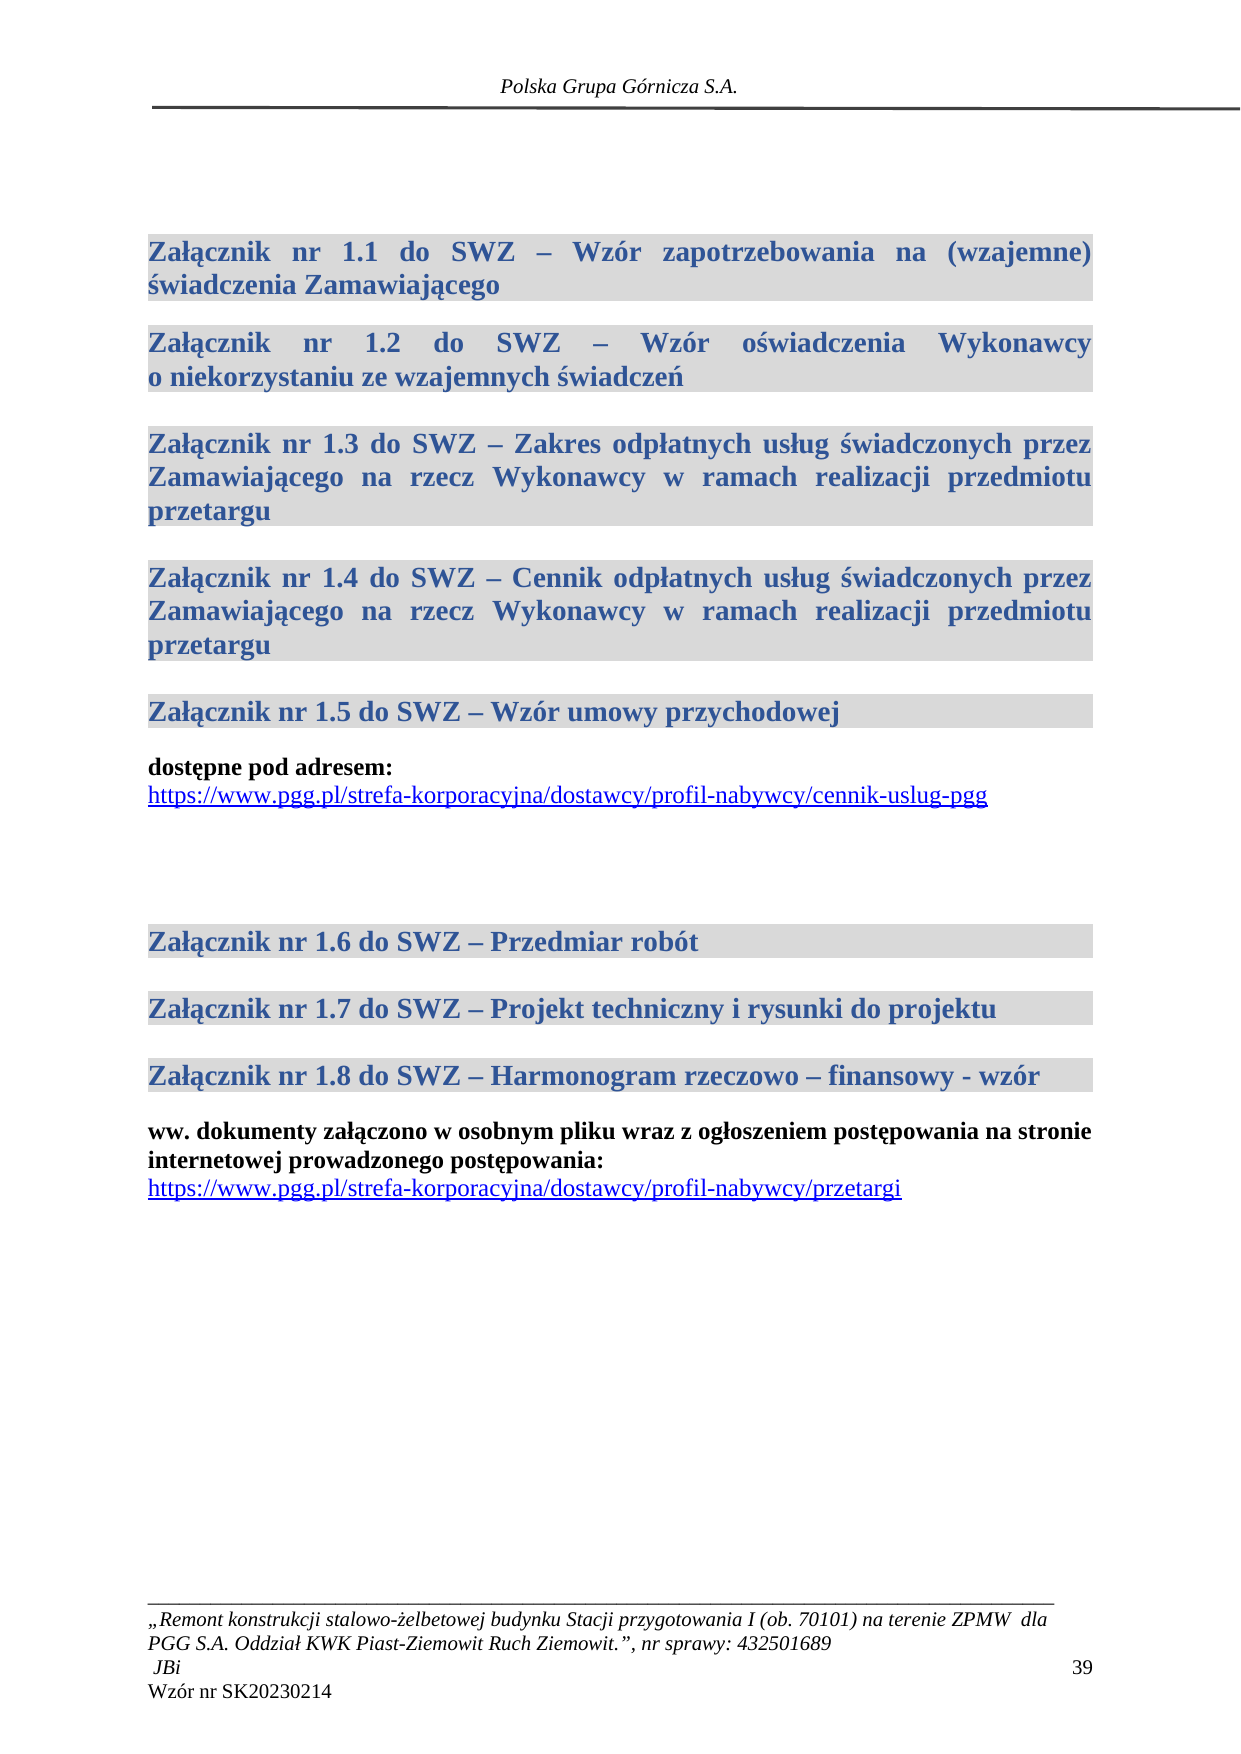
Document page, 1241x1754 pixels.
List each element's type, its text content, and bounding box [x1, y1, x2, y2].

subtitle Załącznik nr 1.2 do SWZ – Wzór oświadczenia Wykonawcy o niekorzystaniu ze wzajemnych świadczeń [148, 325, 1093, 392]
subtitle Załącznik nr 1.7 do SWZ – Projekt techniczny i rysunki do projektu [148, 991, 1093, 1025]
text https://www.pgg.pl/strefa-korporacyjna/dostawcy/profil-nabywcy/przetargi [148, 1173, 1093, 1202]
subtitle Załącznik nr 1.8 do SWZ – Harmonogram rzeczowo – finansowy - wzór [148, 1058, 1093, 1092]
text ww. dokumenty załączono w osobnym pliku wraz z ogłoszeniem postępowania na stronie internetowej prowadzonego postępowania: [148, 1116, 1093, 1173]
subtitle Załącznik nr 1.6 do SWZ – Przedmiar robót [148, 924, 1093, 958]
subtitle Załącznik nr 1.3 do SWZ – Zakres odpłatnych usług świadczonych przez Zamawiającego na rzecz Wykonawcy w ramach realizacji przedmiotu przetargu [148, 426, 1093, 526]
subtitle Załącznik nr 1.1 do SWZ – Wzór zapotrzebowania na (wzajemne) świadczenia Zamawiającego [148, 234, 1093, 301]
text dostępne pod adresem: [148, 752, 1093, 780]
subtitle Załącznik nr 1.4 do SWZ – Cennik odpłatnych usług świadczonych przez Zamawiającego na rzecz Wykonawcy w ramach realizacji przedmiotu przetargu [148, 560, 1093, 661]
text https://www.pgg.pl/strefa-korporacyjna/dostawcy/profil-nabywcy/cennik-uslug-pgg [148, 780, 1093, 809]
subtitle Załącznik nr 1.5 do SWZ – Wzór umowy przychodowej [148, 694, 1093, 728]
